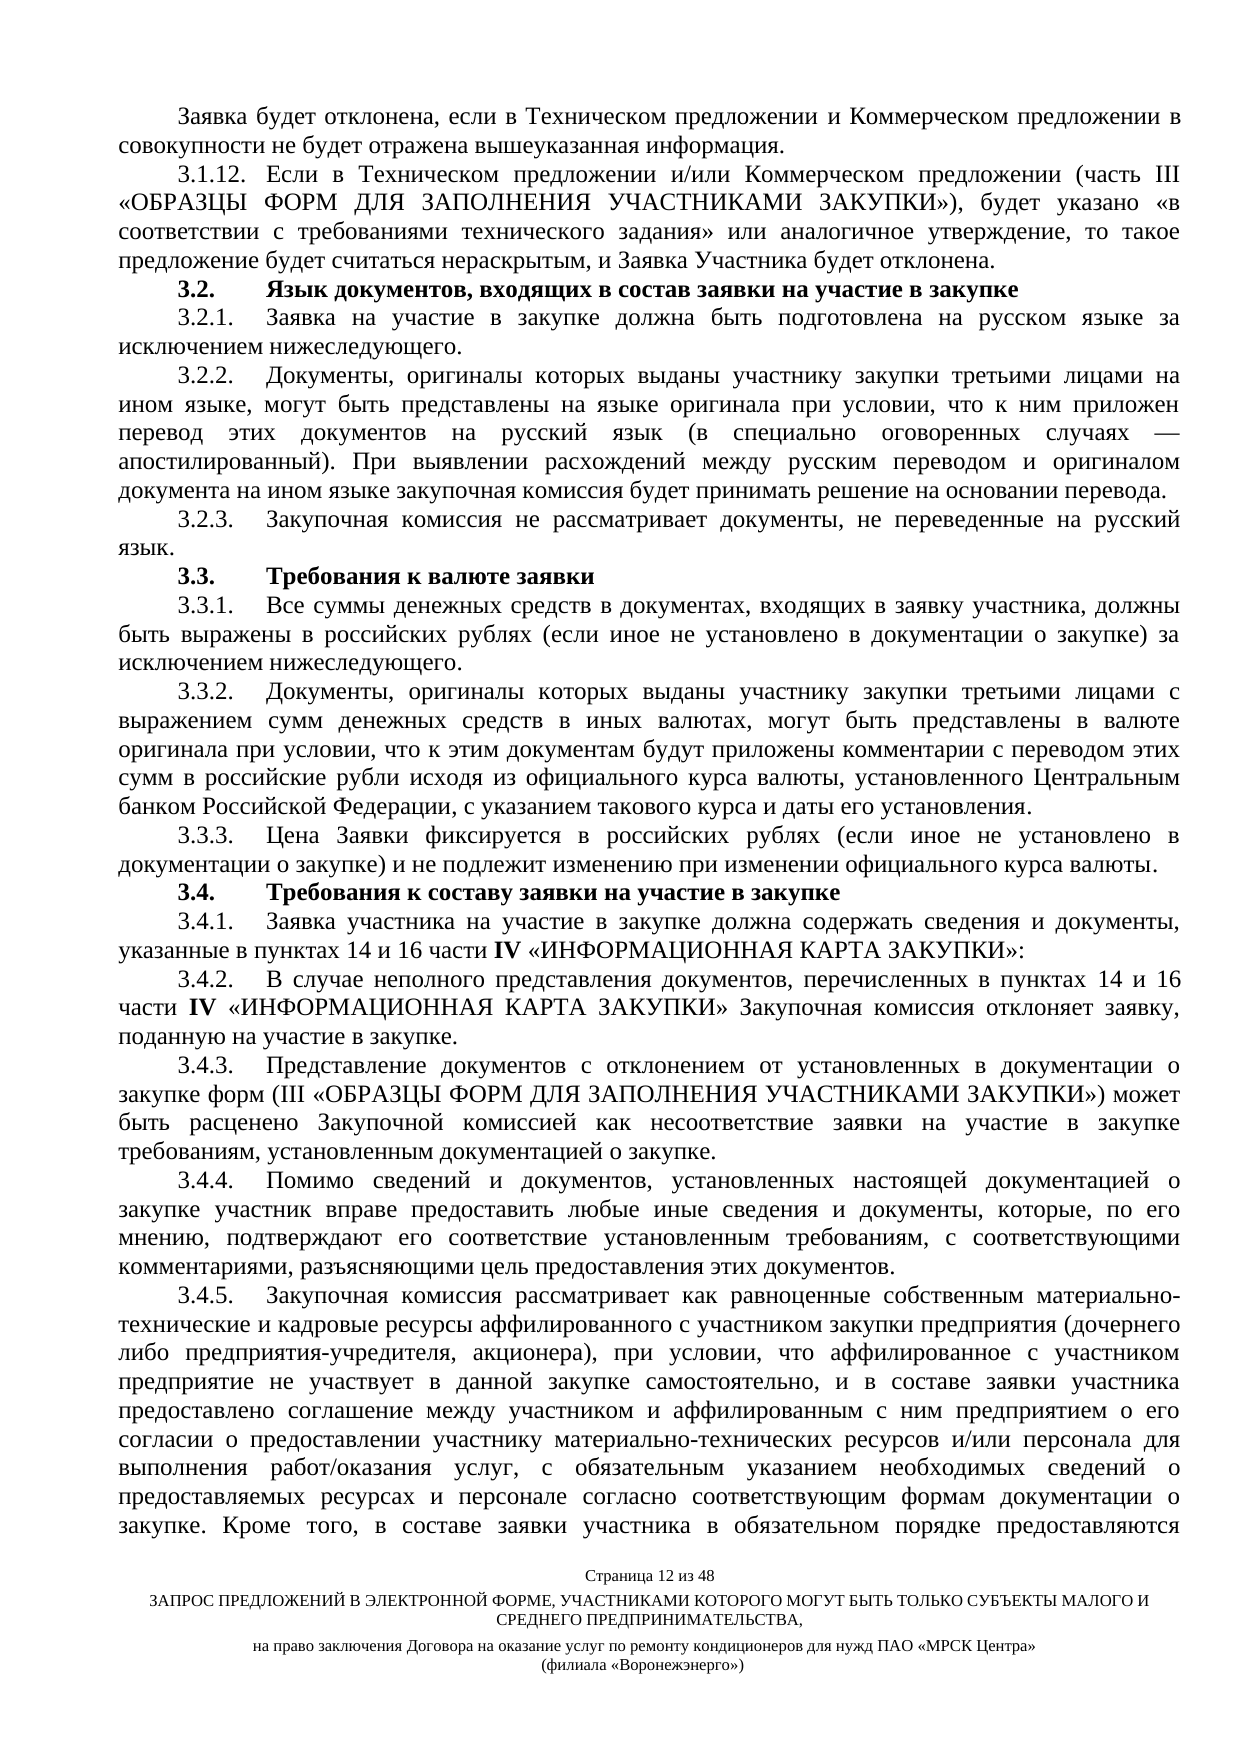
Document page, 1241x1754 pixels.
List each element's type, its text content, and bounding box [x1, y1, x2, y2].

subtitle Представление документов с отклонением от установленных в документации о закупке форм (III «ОБРАЗЦЫ ФОРМ ДЛЯ ЗАПОЛНЕНИЯ УЧАСТНИКАМИ ЗАКУПКИ») может быть расценено Закупочной комиссией как несоответствие заявки на участие в закупке требованиям, установленным документацией о закупке. [118, 1050, 1181, 1165]
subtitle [118, 1280, 1181, 1539]
subtitle В случае неполного представления документов, перечисленных в пунктах 14 и 16 части IV «ИНФОРМАЦИОННАЯ КАРТА ЗАКУПКИ» Закупочная комиссия отклоняет заявку, поданную на участие в закупке. [118, 964, 1181, 1050]
subtitle Цена Заявки фиксируется в российских рублях (если иное не установлено в документации о закупке) и не подлежит изменению при изменении официального курса валюты. [118, 820, 1181, 877]
subtitle Помимо сведений и документов, установленных настоящей документацией о закупке участник вправе предоставить любые иные сведения и документы, которые, по его мнению, подтверждают его соответствие установленным требованиям, с соответствующими комментариями, разъясняющими цель предоставления этих документов. [118, 1165, 1181, 1280]
subtitle Документы, оригиналы которых выданы участнику закупки третьими лицами с выражением сумм денежных средств в иных валютах, могут быть представлены в валюте оригинала при условии, что к этим документам будут приложены комментарии с переводом этих сумм в российские рубли исходя из официального курса валюты, установленного Центральным банком Российской Федерации, с указанием такового курса и даты его установления. [118, 676, 1181, 820]
subtitle Закупочная комиссия не рассматривает документы, не переведенные на русский язык. [118, 504, 1181, 561]
subtitle Требования к валюте заявки [118, 561, 1181, 590]
subtitle Документы, оригиналы которых выданы участнику закупки третьими лицами на ином языке, могут быть представлены на языке оригинала при условии, что к ним приложен перевод этих документов на русский язык (в специально оговоренных случаях — апостилированный). При выявлении расхождений между русским переводом и оригиналом документа на ином языке закупочная комиссия будет принимать решение на основании перевода. [118, 360, 1181, 504]
subtitle Требования к составу заявки на участие в закупке [118, 877, 1181, 906]
subtitle Заявка на участие в закупке должна быть подготовлена на русском языке за исключением нижеследующего. [118, 302, 1181, 360]
subtitle Если в Техническом предложении и/или Коммерческом предложении (часть III «ОБРАЗЦЫ ФОРМ ДЛЯ ЗАПОЛНЕНИЯ УЧАСТНИКАМИ ЗАКУПКИ»), будет указано «в соответствии с требованиями технического задания» или аналогичное утверждение, то такое предложение будет считаться нераскрытым, и Заявка Участника будет отклонена. [118, 159, 1181, 274]
subtitle Все суммы денежных средств в документах, входящих в заявку участника, должны быть выражены в российских рублях (если иное не установлено в документации о закупке) за исключением нижеследующего. [118, 590, 1181, 676]
subtitle Заявка участника на участие в закупке должна содержать сведения и документы, указанные в пунктах 14 и 16 части IV «ИНФОРМАЦИОННАЯ КАРТА ЗАКУПКИ»: [118, 906, 1181, 964]
subtitle Заявка будет отклонена, если в Техническом предложении и Коммерческом предложении в совокупности не будет отражена вышеуказанная информация. [118, 101, 1181, 159]
subtitle Язык документов, входящих в состав заявки на участие в закупке [118, 274, 1181, 302]
